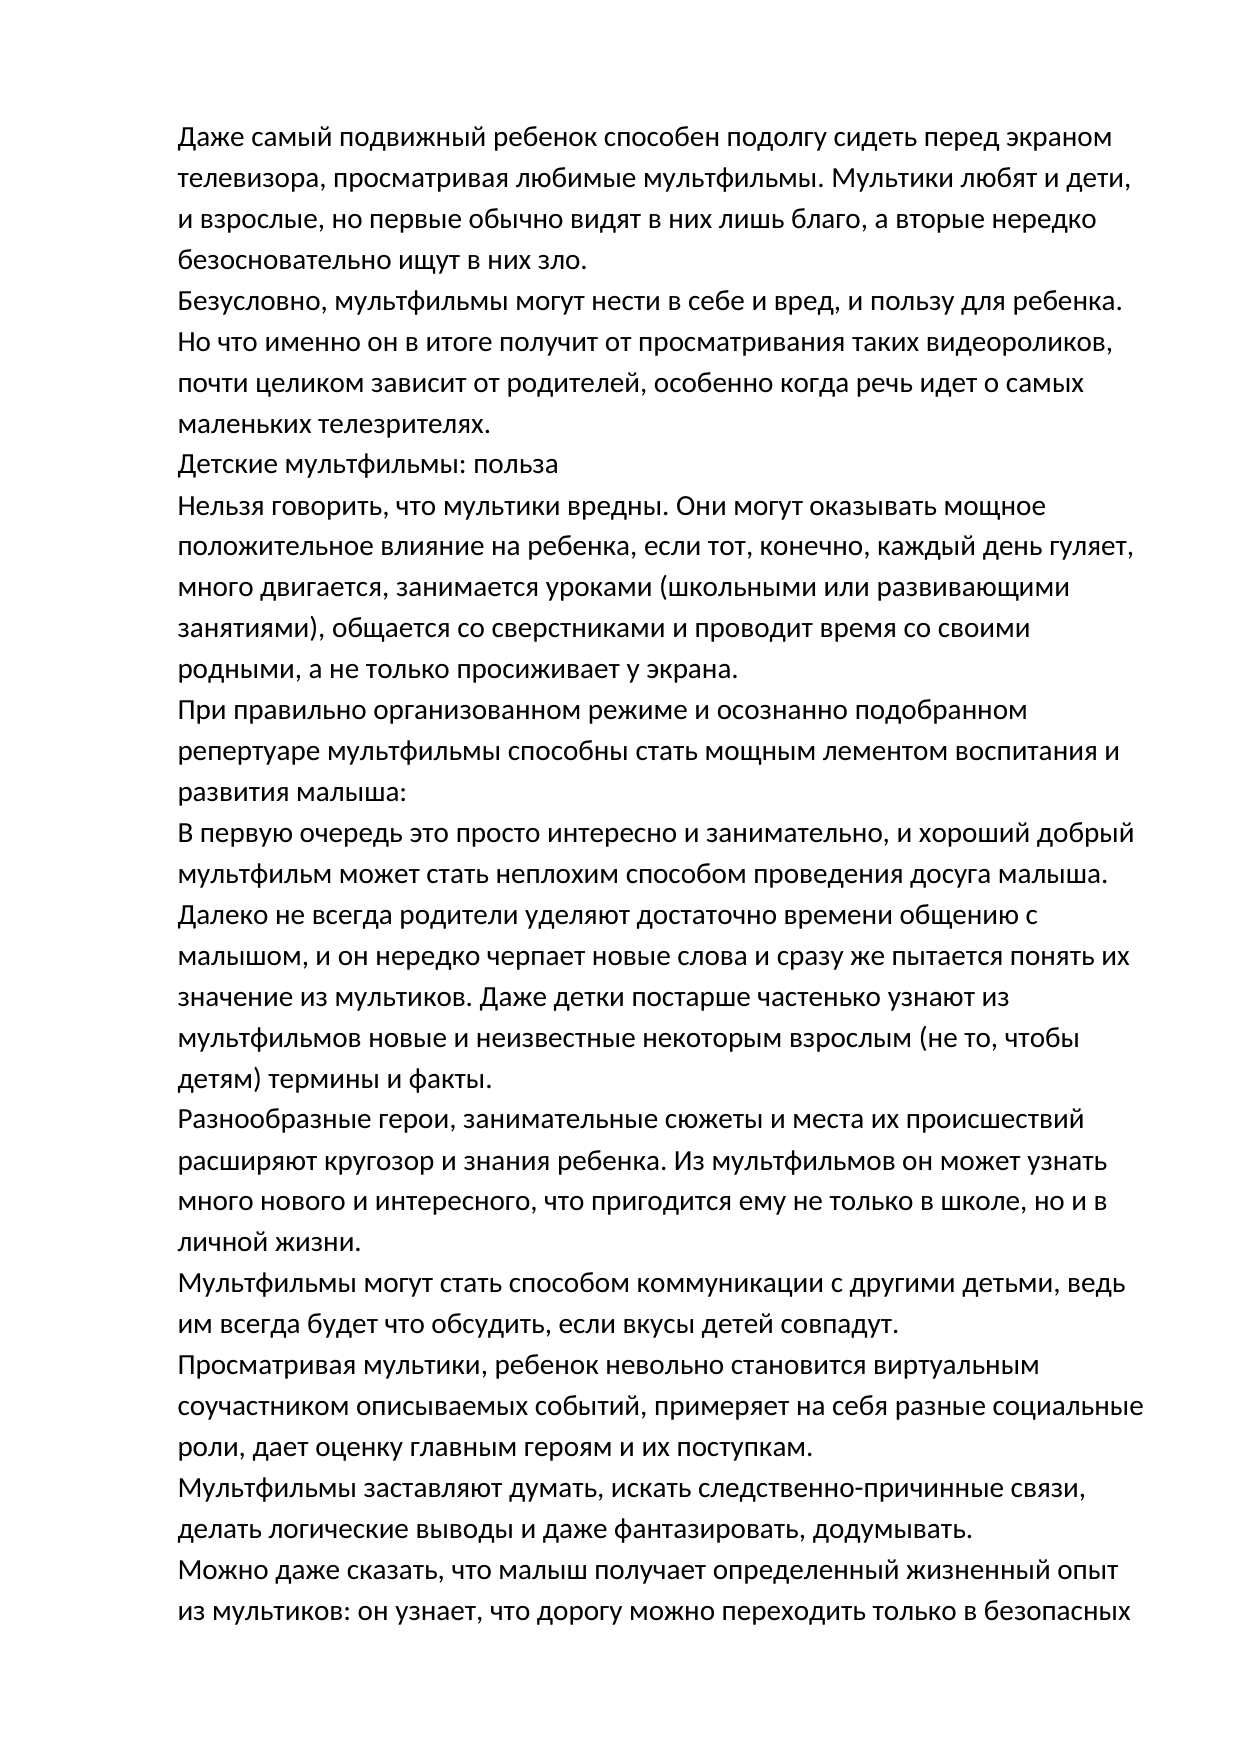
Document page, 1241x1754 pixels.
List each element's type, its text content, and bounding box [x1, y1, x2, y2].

text Детские мультфильмы: польза [177, 446, 1152, 481]
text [177, 1551, 1152, 1627]
text Далеко не всегда родители уделяют достаточно времени общению с малышом, и он нередко черпает новые слова и сразу же пытается понять их значение из мультиков. Даже детки постарше частенько узнают из мультфильмов новые и неизвестные некоторым взрослым (не то, чтобы детям) термины и факты. [177, 896, 1152, 1095]
text В первую очередь это просто интересно и занимательно, и хороший добрый мультфильм может стать неплохим способом проведения досуга малыша. [177, 814, 1152, 891]
text Разнообразные герои, занимательные сюжеты и места их происшествий расширяют кругозор и знания ребенка. Из мультфильмов он может узнать много нового и интересного, что пригодится ему не только в школе, но и в личной жизни. [177, 1101, 1152, 1259]
text При правильно организованном режиме и осознанно подобранном репертуаре мультфильмы способны стать мощным лементом воспитания и развития малыша: [177, 691, 1152, 809]
text Мультфильмы могут стать способом коммуникации с другими детьми, ведь им всегда будет что обсудить, если вкусы детей совпадут. [177, 1264, 1152, 1341]
text Мультфильмы заставляют думать, искать следственно-причинные связи, делать логические выводы и даже фантазировать, додумывать. [177, 1469, 1152, 1546]
text Безусловно, мультфильмы могут нести в себе и вред, и пользу для ребенка. Но что именно он в итоге получит от просматривания таких видеороликов, почти целиком зависит от родителей, особенно когда речь идет о самых маленьких телезрителях. [177, 282, 1152, 440]
text Даже самый подвижный ребенок способен подолгу сидеть перед экраном телевизора, просматривая любимые мультфильмы. Мультики любят и дети, и взрослые, но первые обычно видят в них лишь благо, а вторые нередко безосновательно ищут в них зло. [177, 118, 1152, 277]
text Просматривая мультики, ребенок невольно становится виртуальным соучастником описываемых событий, примеряет на себя разные социальные роли, дает оценку главным героям и их поступкам. [177, 1346, 1152, 1464]
text Нельзя говорить, что мультики вредны. Они могут оказывать мощное положительное влияние на ребенка, если тот, конечно, каждый день гуляет, много двигается, занимается уроками (школьными или развивающими занятиями), общается со сверстниками и проводит время со своими родными, а не только просиживает у экрана. [177, 487, 1152, 686]
